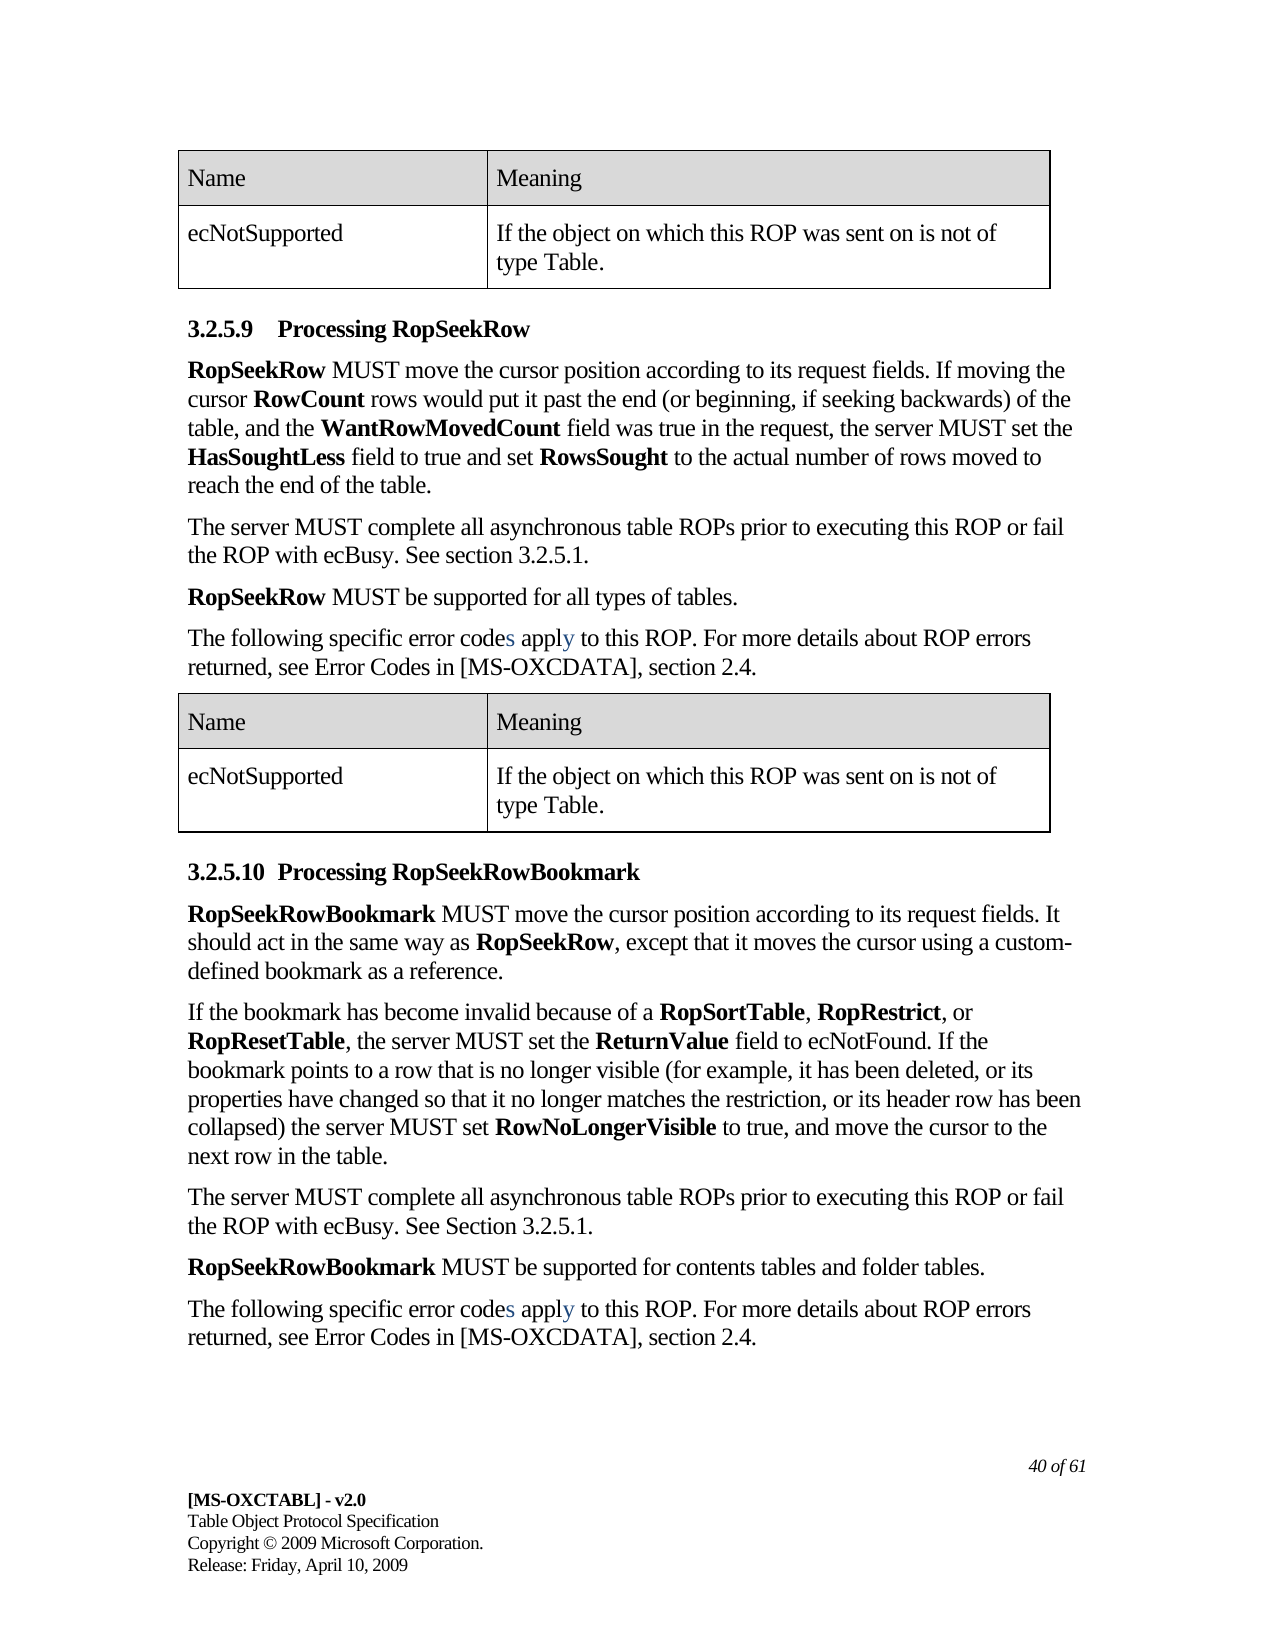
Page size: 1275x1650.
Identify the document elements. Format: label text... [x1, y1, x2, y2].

table_header Meaning [488, 151, 1049, 205]
text RopSeekRowBookmark MUST move the cursor position according to its request fields. It should act in the same way as RopSeekRow, except that it moves the cursor using a custom-defined bookmark as a reference. [187, 899, 1087, 985]
table_cell If the object on which this ROP was sent on is not of type Table. [488, 206, 1049, 288]
text If the bookmark has become invalid because of a RopSortTable, RopRestrict, or RopResetTable, the server MUST set the ReturnValue field to ecNotFound. If the bookmark points to a row that is no longer visible (for example, it has been deleted, or its properties have changed so that it no longer matches the restriction, or its header row has been collapsed) the server MUST set RowNoLongerVisible to true, and move the cursor to the next row in the table. [187, 997, 1087, 1170]
text The server MUST complete all asynchronous table ROPs prior to executing this ROP or fail the ROP with ecBusy. See section 3.2.5.1. [187, 512, 1087, 569]
table_cell ecNotSupported [179, 206, 487, 288]
text RopSeekRow MUST move the cursor position according to its request fields. If moving the cursor RowCount rows would put it past the end (or beginning, if seeking backwards) of the table, and the WantRowMovedCount field was true in the request, the server MUST set the HasSoughtLess field to true and set RowsSought to the actual number of rows moved to reach the end of the table. [187, 356, 1087, 499]
table_cell If the object on which this ROP was sent on is not of type Table. [488, 749, 1049, 831]
table_cell ecNotSupported [179, 749, 487, 831]
table_header Meaning [488, 694, 1049, 748]
text The server MUST complete all asynchronous table ROPs prior to executing this ROP or fail the ROP with ecBusy. See Section 3.2.5.1. [187, 1182, 1087, 1240]
text The following specific error codes apply to this ROP. For more details about ROP errors returned, see Error Codes in [MS-OXCDATA], section 2.4. [187, 623, 1087, 681]
text RopSeekRowBookmark MUST be supported for contents tables and folder tables. [187, 1252, 1087, 1281]
subtitle Processing RopSeekRow [187, 314, 1087, 343]
table_header Name [179, 151, 487, 205]
table_header Name [179, 694, 487, 748]
text RopSeekRow MUST be supported for all types of tables. [187, 582, 1087, 611]
subtitle Processing RopSeekRowBookmark [187, 857, 1087, 886]
text The following specific error codes apply to this ROP. For more details about ROP errors returned, see Error Codes in [MS-OXCDATA], section 2.4. [187, 1294, 1087, 1351]
